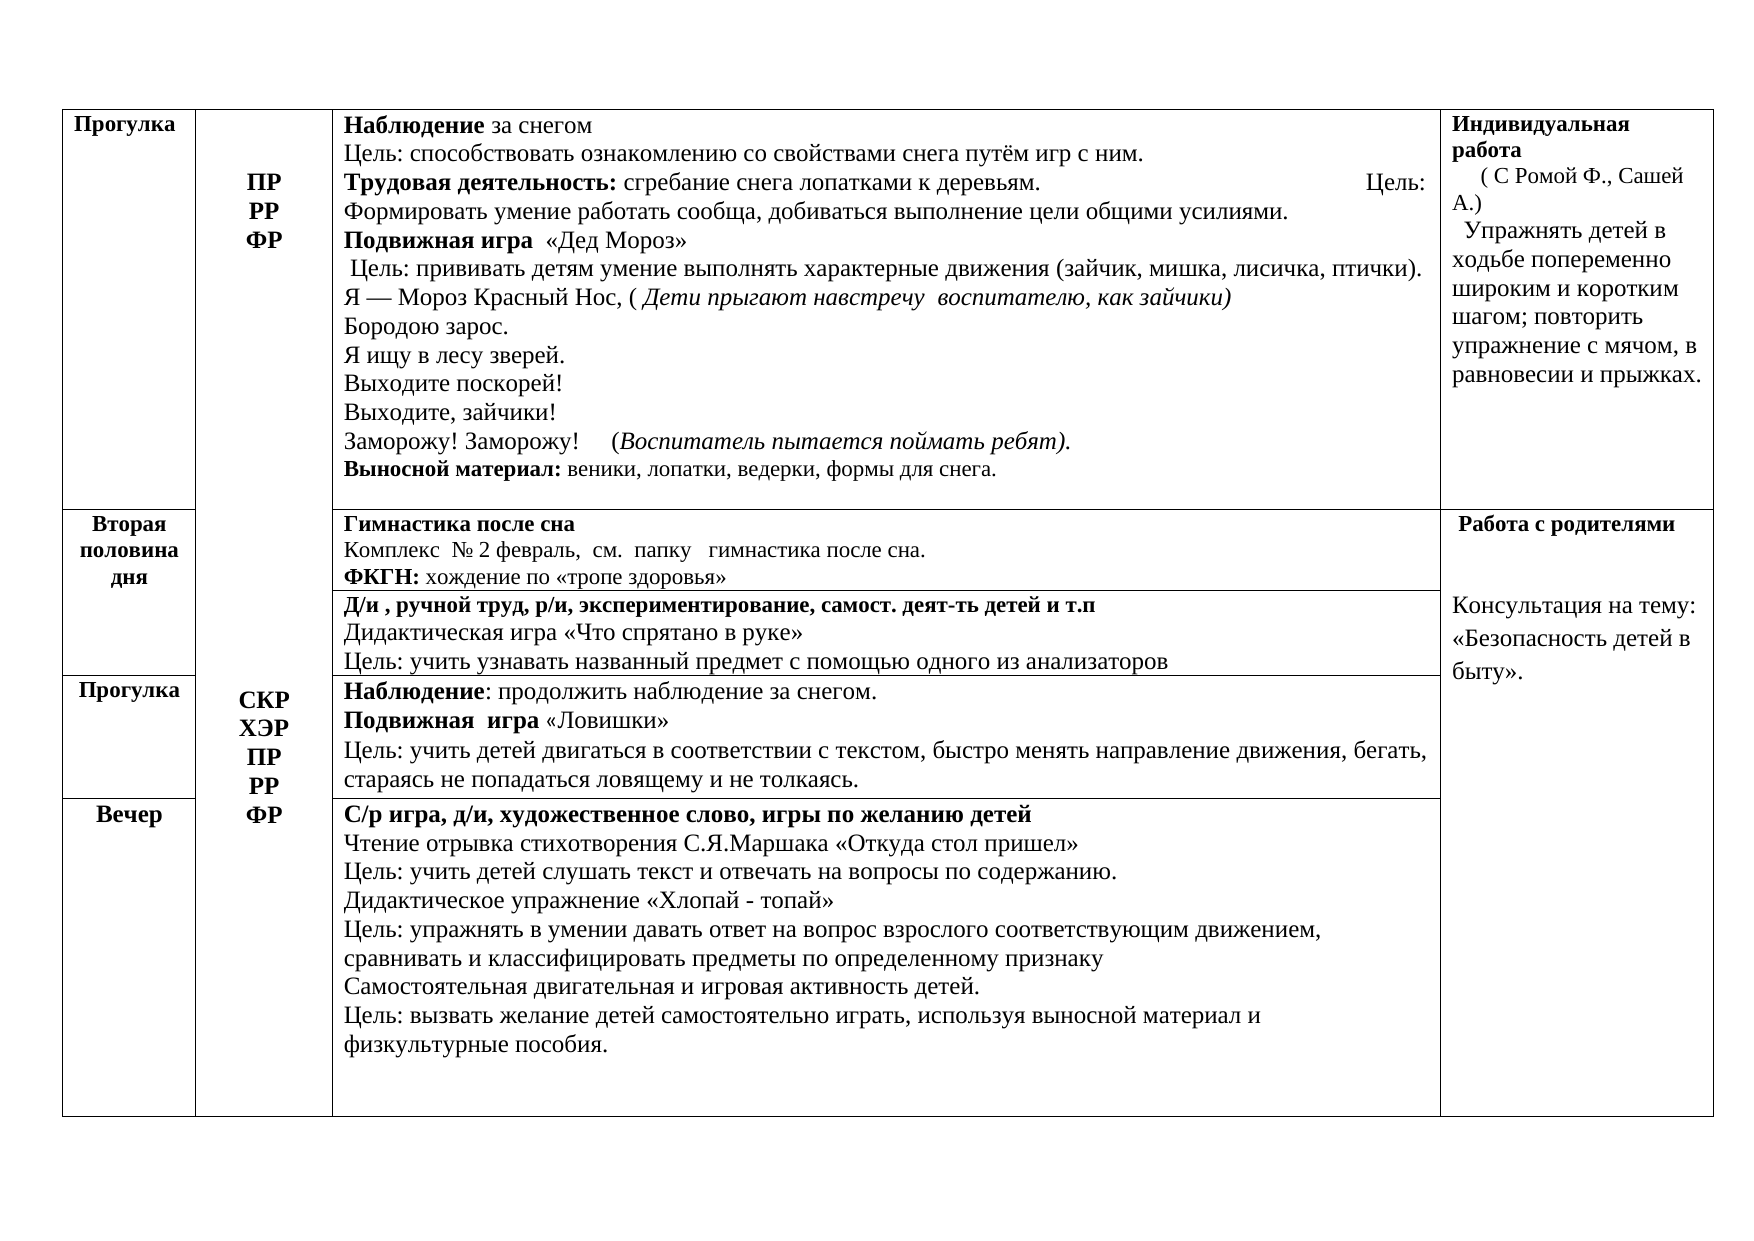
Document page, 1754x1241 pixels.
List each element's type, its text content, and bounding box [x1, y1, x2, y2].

table_cell Вечер [63, 799, 195, 1116]
table_cell Прогулка [63, 676, 195, 798]
table_header Индивидуальная работа ( С Ромой Ф., Сашей А.) Упражнять детей в ходьбе попеременно широким и коротким шагом; повторить упражнение с мячом, в равновесии и прыжках. [1441, 110, 1713, 509]
table_header Прогулка [63, 110, 195, 509]
table_cell Гимнастика после сна Комплекс № 2 февраль, см. папку гимнастика после сна. ФКГН: хождение по «тропе здоровья» [333, 510, 1440, 590]
table_header ПР РР ФР СКР ХЭР ПР РР ФР [196, 110, 332, 1116]
table_cell Работа с родителями Консультация на тему: «Безопасность детей в быту». [1441, 510, 1713, 1116]
table_cell Наблюдение: продолжить наблюдение за снегом. Подвижная игра «Ловишки» Цель: учить детей двигаться в соответствии с текстом, быстро менять направление движения, бегать, стараясь не попадаться ловящему и не толкаясь. [333, 676, 1440, 798]
table_cell Вторая половина дня [63, 510, 195, 675]
table_cell Д/и , ручной труд, р/и, экспериментирование, самост. деят-ть детей и т.п Дидактическая игра «Что спрятано в руке» Цель: учить узнавать названный предмет с помощью одного из анализаторов [333, 591, 1440, 675]
table_cell С/р игра, д/и, художественное слово, игры по желанию детей Чтение отрывка стихотворения С.Я.Маршака «Откуда стол пришел» Цель: учить детей слушать текст и отвечать на вопросы по содержанию. Дидактическое упражнение «Хлопай - топай» Цель: упражнять в умении давать ответ на вопрос взрослого соответствующим движением, сравнивать и классифицировать предметы по определенному признаку Самостоятельная двигательная и игровая активность детей. Цель: вызвать желание детей самостоятельно играть, используя выносной материал и физкультурные пособия. [333, 799, 1440, 1116]
table_header Наблюдение за снегом Цель: способствовать ознакомлению со свойствами снега путём игр с ним. Трудовая деятельность: сгребание снега лопатками к деревьям. Цель: Формировать умение работать сообща, добиваться выполнение цели общими усилиями. Подвижная игра «Дед Мороз» Цель: прививать детям умение выполнять характерные движения (зайчик, мишка, лисичка, птички). Я — Мороз Красный Нос, ( Дети прыгают навстречу воспитателю, как зайчики) Бородою зарос. Я ищу в лесу зверей. Выходите поскорей! Выходите, зайчики! Заморожу! Заморожу! (Воспитатель пытается поймать ребят). Выносной материал: веники, лопатки, ведерки, формы для снега. [333, 110, 1440, 509]
